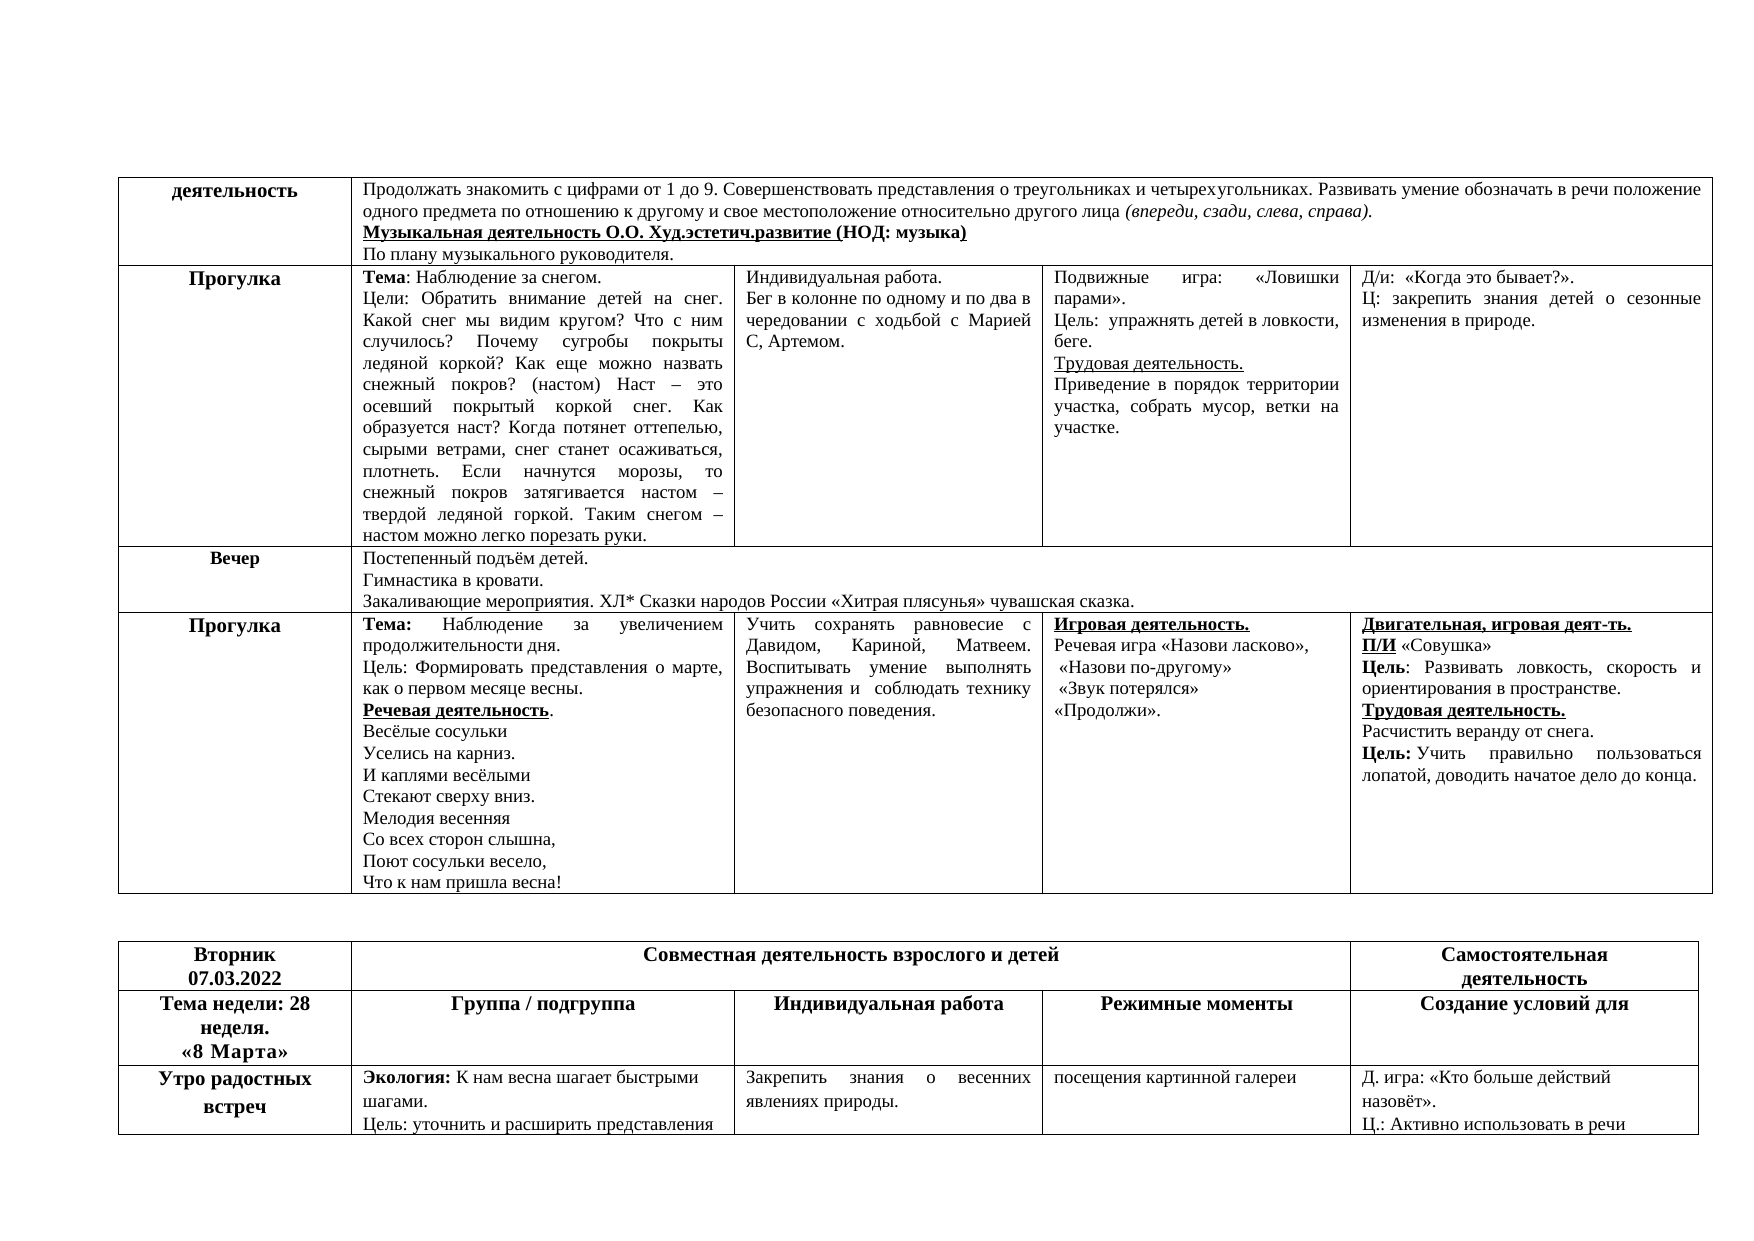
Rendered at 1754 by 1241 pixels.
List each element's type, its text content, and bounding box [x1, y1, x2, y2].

table_header Совместная деятельность взрослого и детей [352, 942, 1350, 990]
table_cell Учить сохранять равновесие с Давидом, Кариной, Матвеем. Воспитывать умение выполнять упражнения и соблюдать технику безопасного поведения. [735, 613, 1042, 893]
table_cell Игровая деятельность. Речевая игра «Назови ласково», «Назови по-другому» «Звук потерялся» «Продолжи». [1043, 613, 1350, 893]
table_header Самостоятельная деятельность [1351, 942, 1698, 990]
table_cell Индивидуальная работа [735, 991, 1042, 1065]
table_cell Вечер [119, 547, 351, 612]
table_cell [352, 178, 1712, 264]
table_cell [352, 1066, 734, 1134]
table_cell Подвижные игра: «Ловишки парами». Цель: упражнять детей в ловкости, беге. Трудовая деятельность. Приведение в порядок территории участка, собрать мусор, ветки на участке. [1043, 266, 1350, 546]
table_cell Тема: Наблюдение за увеличением продолжительности дня. Цель: Формировать представления о марте, как о первом месяце весны. Речевая деятельность. Весёлые сосульки Уселись на карниз. И каплями весёлыми Стекают сверху вниз. Мелодия весенняя Со всех сторон слышна, Поют сосульки весело, Что к нам пришла весна! [352, 613, 734, 893]
table_cell Двигательная, игровая деят-ть. П/И «Совушка» Цель: Развивать ловкость, скорость и ориентирования в пространстве. Трудовая деятельность. Расчистить веранду от снега. Цель: Учить правильно пользоваться лопатой, доводить начатое дело до конца. [1351, 613, 1712, 893]
table_cell Тема недели: 28 неделя. «8 Марта» [119, 991, 351, 1065]
table_header Вторник 07.03.2022 [119, 942, 351, 990]
table_cell Прогулка [119, 613, 351, 893]
table_cell Создание условий для [1351, 991, 1698, 1065]
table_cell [1351, 1066, 1698, 1134]
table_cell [119, 1066, 351, 1134]
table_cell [119, 178, 351, 264]
table_cell Д/и: «Когда это бывает?». Ц: закрепить знания детей о сезонные изменения в природе. [1351, 266, 1712, 546]
table_cell Прогулка [119, 266, 351, 546]
table_cell Тема: Наблюдение за снегом. Цели: Обратить внимание детей на снег. Какой снег мы видим кругом? Что с ним случилось? Почему сугробы покрыты ледяной коркой? Как еще можно назвать снежный покров? (настом) Наст – это осевший покрытый коркой снег. Как образуется наст? Когда потянет оттепелью, сырыми ветрами, снег станет осаживаться, плотнеть. Если начнутся морозы, то снежный покров затягивается настом – твердой ледяной горкой. Таким снегом – настом можно легко порезать руки. [352, 266, 734, 546]
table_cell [735, 1066, 1042, 1134]
table_cell Индивидуальная работа. Бег в колонне по одному и по два в чередовании с ходьбой с Марией С, Артемом. [735, 266, 1042, 546]
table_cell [1043, 1066, 1350, 1134]
table_cell Группа / подгруппа [352, 991, 734, 1065]
table_cell Режимные моменты [1043, 991, 1350, 1065]
table_cell Постепенный подъём детей. Гимнастика в кровати. Закаливающие мероприятия. ХЛ* Сказки народов России «Хитрая плясунья» чувашская сказка. [352, 547, 1712, 612]
